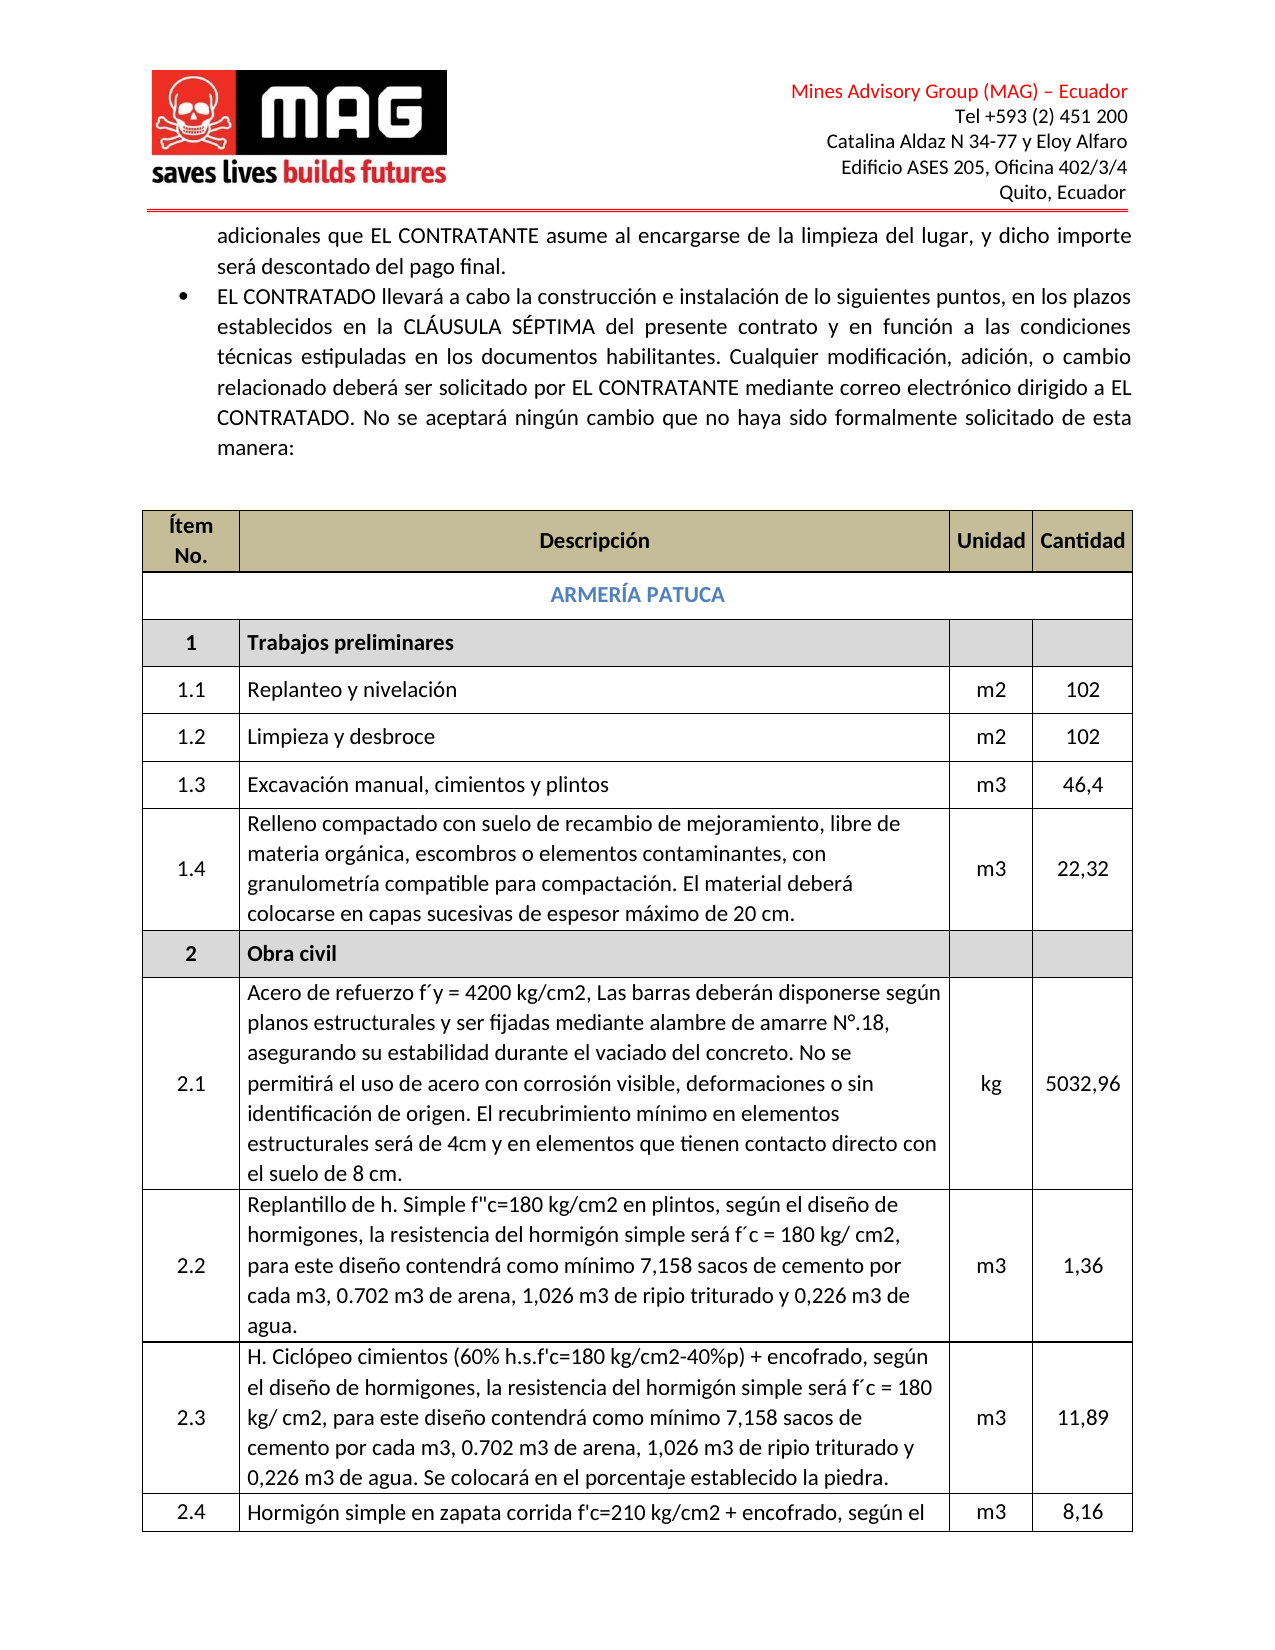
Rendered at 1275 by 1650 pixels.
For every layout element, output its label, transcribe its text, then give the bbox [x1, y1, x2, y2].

table_cell 102 [1033, 667, 1132, 713]
table_cell m3 [950, 1494, 1032, 1531]
table_cell 5032,96 [1033, 978, 1132, 1189]
table_cell m3 [950, 1343, 1032, 1493]
table_cell [1033, 620, 1132, 666]
table_cell m3 [950, 1190, 1032, 1341]
table_cell H. Ciclópeo cimientos (60% h.s.f'c=180 kg/cm2-40%p) + encofrado, según el diseño de hormigones, la resistencia del hormigón simple será f´c = 180 kg/ cm2, para este diseño contendrá como mínimo 7,158 sacos de cemento por cada m3, 0.702 m3 de arena, 1,026 m3 de ripio triturado y 0,226 m3 de agua. Se colocará en el porcentaje establecido la piedra. [240, 1343, 949, 1493]
table_cell 8,16 [1033, 1494, 1132, 1531]
table_cell Trabajos preliminares [240, 620, 949, 666]
table_cell 1.1 [143, 667, 239, 713]
table_cell Excavación manual, cimientos y plintos [240, 762, 949, 808]
table_cell 11,89 [1033, 1343, 1132, 1493]
table_cell [950, 620, 1032, 666]
table_cell Obra civil [240, 931, 949, 977]
table_cell 1.4 [143, 809, 239, 930]
table_cell m3 [950, 762, 1032, 808]
table_cell Limpieza y desbroce [240, 714, 949, 761]
table_header Ítem No. [143, 511, 239, 571]
table_cell [950, 931, 1032, 977]
table_cell 2.3 [143, 1343, 239, 1493]
table_header Unidad [950, 511, 1032, 571]
table_cell 1 [143, 620, 239, 666]
table_cell m2 [950, 667, 1032, 713]
table_header Cantidad [1033, 511, 1132, 571]
table_cell Replantillo de h. Simple f"c=180 kg/cm2 en plintos, según el diseño de hormigones, la resistencia del hormigón simple será f´c = 180 kg/ cm2, para este diseño contendrá como mínimo 7,158 sacos de cemento por cada m3, 0.702 m3 de arena, 1,026 m3 de ripio triturado y 0,226 m3 de agua. [240, 1190, 949, 1341]
picture [151, 70, 447, 186]
table_cell m2 [950, 714, 1032, 761]
table_cell 2.1 [143, 978, 239, 1189]
table_cell 1.3 [143, 762, 239, 808]
table_cell m3 [950, 809, 1032, 930]
table_cell Replanteo y nivelación [240, 667, 949, 713]
table_cell 22,32 [1033, 809, 1132, 930]
table_cell 46,4 [1033, 762, 1132, 808]
table_cell 2 [143, 931, 239, 977]
table_cell 2.2 [143, 1190, 239, 1341]
table_cell 1,36 [1033, 1190, 1132, 1341]
list EL CONTRATADO llevará a cabo la construcción e instalación de lo siguientes puntos, en los plazos establecidos en la CLÁUSULA SÉPTIMA del presente contrato y en función a las condiciones técnicas estipuladas en los documentos habilitantes. Cualquier modificación, adición, o cambio relacionado deberá ser solicitado por EL CONTRATANTE mediante correo electrónico dirigido a EL CONTRATADO. No se aceptará ningún cambio que no haya sido formalmente solicitado de esta manera: [179, 282, 1133, 461]
table_cell Acero de refuerzo f´y = 4200 kg/cm2, Las barras deberán disponerse según planos estructurales y ser fijadas mediante alambre de amarre N°.18, asegurando su estabilidad durante el vaciado del concreto. No se permitirá el uso de acero con corrosión visible, deformaciones o sin identificación de origen. El recubrimiento mínimo en elementos estructurales será de 4cm y en elementos que tienen contacto directo con el suelo de 8 cm. [240, 978, 949, 1189]
table_cell kg [950, 978, 1032, 1189]
table_cell [1033, 931, 1132, 977]
table_cell ARMERÍA PATUCA [143, 573, 1132, 619]
table_cell Relleno compactado con suelo de recambio de mejoramiento, libre de materia orgánica, escombros o elementos contaminantes, con granulometría compatible para compactación. El material deberá colocarse en capas sucesivas de espesor máximo de 20 cm. [240, 809, 949, 930]
table_header Descripción [240, 511, 949, 571]
table_cell 2.4 [143, 1494, 239, 1531]
table_cell 1.2 [143, 714, 239, 761]
table_cell 102 [1033, 714, 1132, 761]
